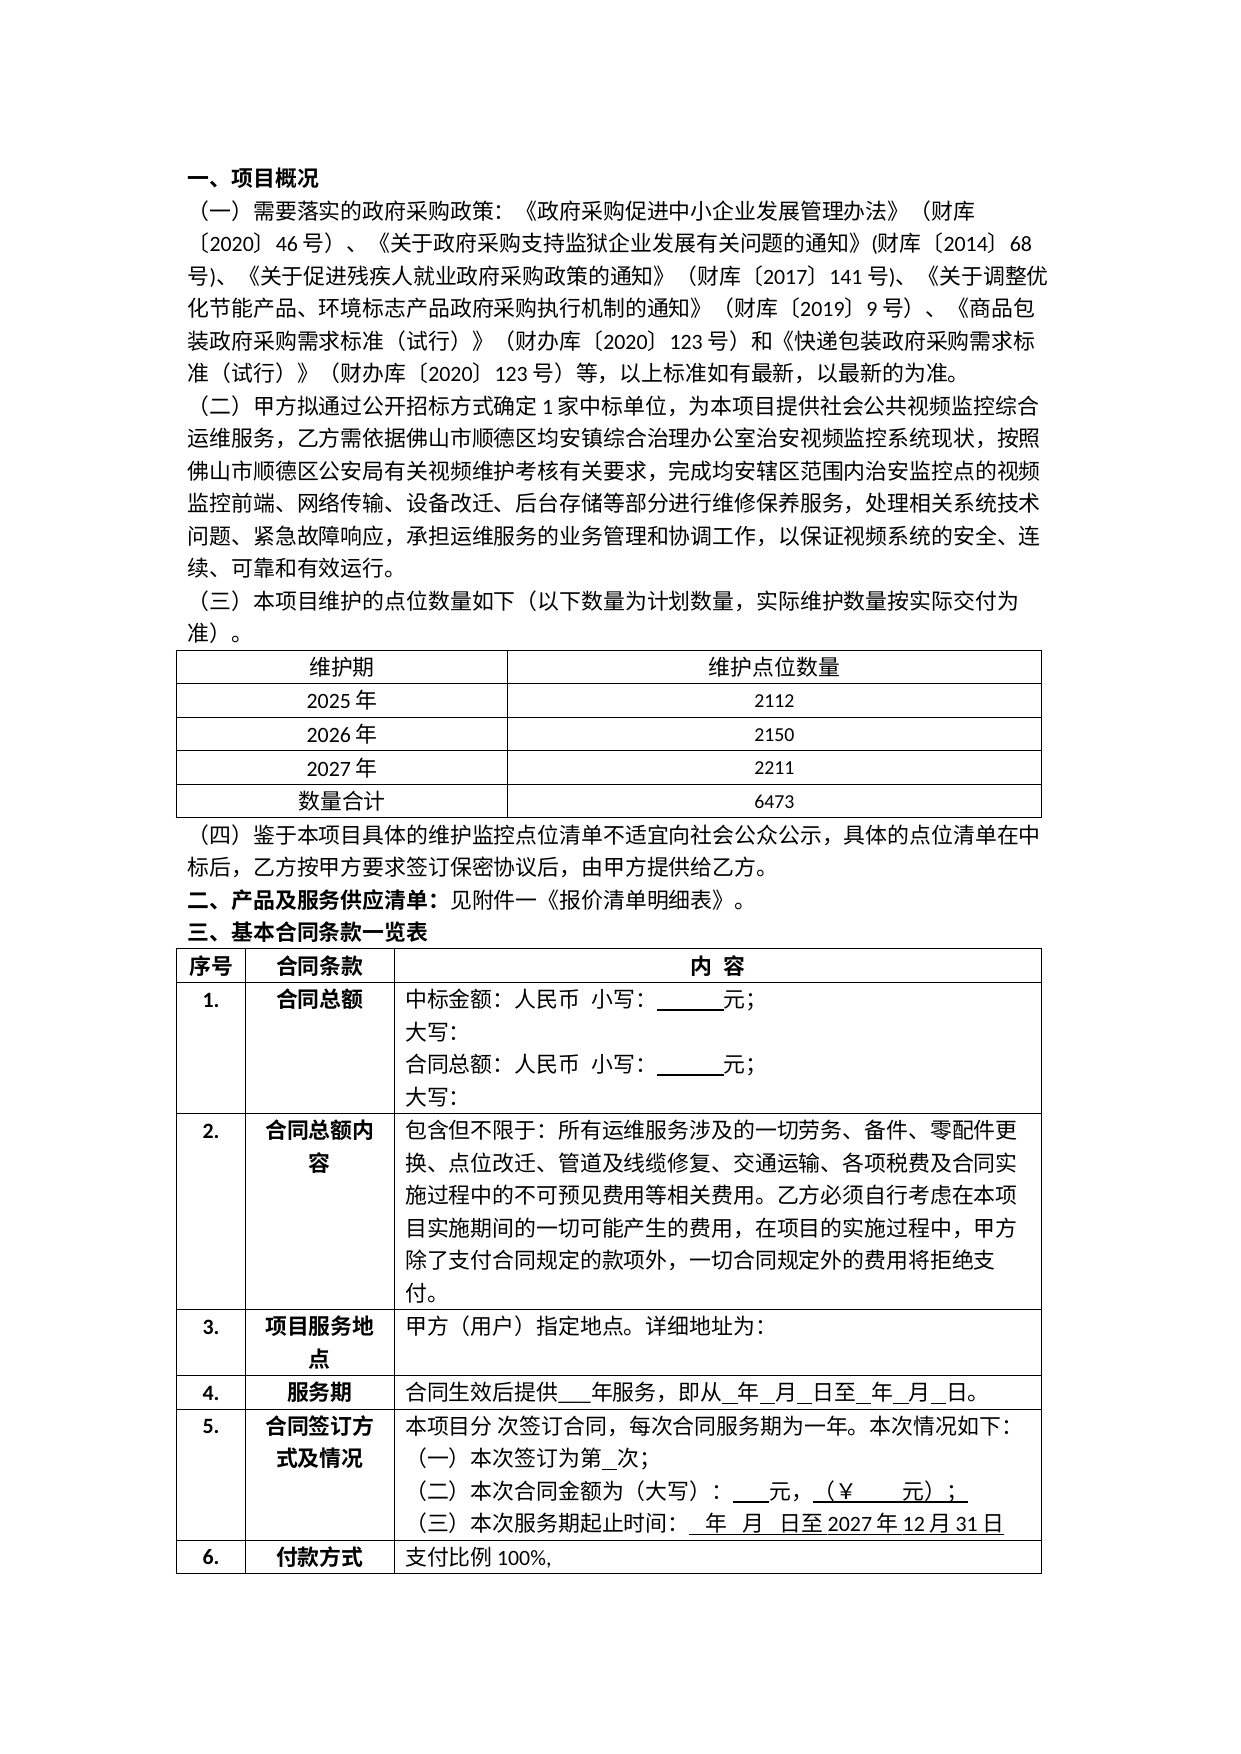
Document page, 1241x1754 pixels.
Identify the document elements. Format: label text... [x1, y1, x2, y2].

table_cell 数量合计 [177, 785, 507, 817]
text 一、项目概况 [187, 162, 1053, 194]
table_cell 中标金额：人民币 小写： 元； 大写： 合同总额：人民币 小写： 元； 大写： [395, 983, 1041, 1113]
text 三、基本合同条款一览表 [187, 916, 1053, 948]
table_cell 合同总额内容 [246, 1114, 394, 1309]
table_cell 付款方式 [246, 1541, 394, 1573]
table_cell 4. [177, 1376, 245, 1408]
text （一）需要落实的政府采购政策：《政府采购促进中小企业发展管理办法》（财库〔2020〕46号）、《关于政府采购支持监狱企业发展有关问题的通知》(财库〔2014〕68号)、《关于促进残疾人就业政府采购政策的通知》（财库〔2017〕141号)、《关于调整优化节能产品、环境标志产品政府采购执行机制的通知》（财库〔2019〕9号）、《商品包装政府采购需求标准（试行）》（财办库〔2020〕123号）和《快递包装政府采购需求标准（试行）》（财办库〔2020〕123号）等，以上标准如有最新，以最新的为准。 [187, 194, 1053, 389]
table_cell 6473 [508, 785, 1041, 817]
table_cell 2025年 [177, 684, 507, 717]
table_header 合同条款 [246, 949, 394, 982]
table_cell 2026年 [177, 718, 507, 750]
table_cell 本项目分 次签订合同，每次合同服务期为一年。本次情况如下： （一）本次签订为第 次； （二）本次合同金额为（大写）： 元，（￥ 元）； （三）本次服务期起止时间： 年 月 日至2027年12月31日 [395, 1410, 1041, 1539]
table_header 维护期 [177, 651, 507, 683]
table_cell 3. [177, 1310, 245, 1375]
text （二）甲方拟通过公开招标方式确定1家中标单位，为本项目提供社会公共视频监控综合运维服务，乙方需依据佛山市顺德区均安镇综合治理办公室治安视频监控系统现状，按照佛山市顺德区公安局有关视频维护考核有关要求，完成均安辖区范围内治安监控点的视频监控前端、网络传输、设备改迁、后台存储等部分进行维修保养服务，处理相关系统技术问题、紧急故障响应，承担运维服务的业务管理和协调工作，以保证视频系统的安全、连续、可靠和有效运行。 [187, 389, 1053, 584]
table_cell 甲方（用户）指定地点。详细地址为： [395, 1310, 1041, 1375]
table_cell 合同总额 [246, 983, 394, 1113]
table_cell 5. [177, 1410, 245, 1539]
table_header 序号 [177, 949, 245, 982]
text 二、产品及服务供应清单：见附件一《报价清单明细表》。 [187, 883, 1053, 916]
table_cell 2. [177, 1114, 245, 1309]
table_header 维护点位数量 [508, 651, 1041, 683]
table_cell 包含但不限于：所有运维服务涉及的一切劳务、备件、零配件更换、点位改迁、管道及线缆修复、交通运输、各项税费及合同实施过程中的不可预见费用等相关费用。乙方必须自行考虑在本项目实施期间的一切可能产生的费用，在项目的实施过程中，甲方除了支付合同规定的款项外，一切合同规定外的费用将拒绝支付。 [395, 1114, 1041, 1309]
table_cell 合同生效后提供___年服务，即从 年 月 日至 年 月 日。 [395, 1376, 1041, 1408]
text （四）鉴于本项目具体的维护监控点位清单不适宜向社会公众公示，具体的点位清单在中标后，乙方按甲方要求签订保密协议后，由甲方提供给乙方。 [187, 818, 1053, 883]
table_cell 1. [177, 983, 245, 1113]
table_cell 6. [177, 1541, 245, 1573]
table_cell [395, 1541, 1041, 1573]
text （三）本项目维护的点位数量如下（以下数量为计划数量，实际维护数量按实际交付为准）。 [187, 584, 1053, 649]
table_cell 2211 [508, 751, 1041, 784]
table_cell 2150 [508, 718, 1041, 750]
table_cell 合同签订方式及情况 [246, 1410, 394, 1539]
table_header 内 容 [395, 949, 1041, 982]
table_cell 项目服务地点 [246, 1310, 394, 1375]
table_cell 2027年 [177, 751, 507, 784]
table_cell 服务期 [246, 1376, 394, 1408]
table_cell 2112 [508, 684, 1041, 717]
